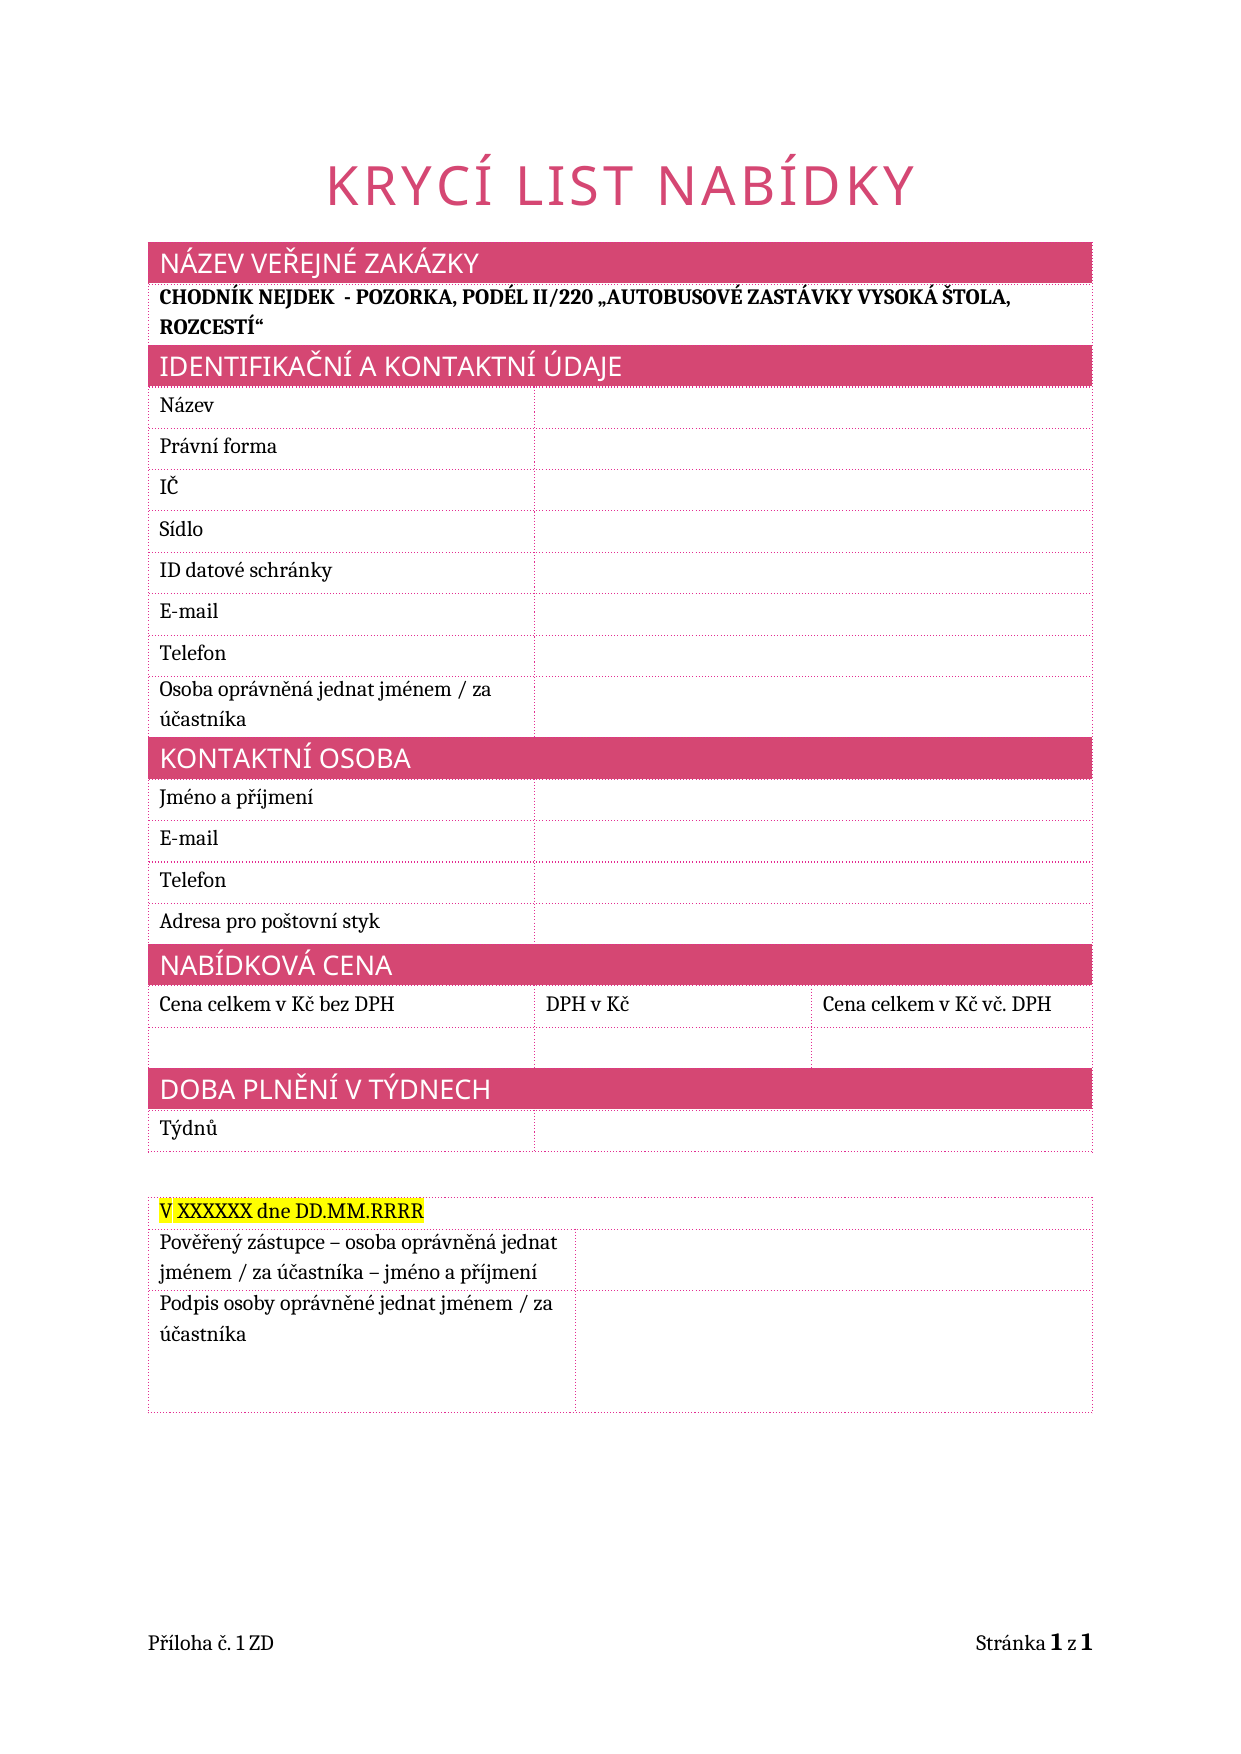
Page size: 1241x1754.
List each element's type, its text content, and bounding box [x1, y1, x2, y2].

table_cell [576, 1229, 1092, 1290]
table_cell [534, 469, 1092, 510]
table_cell [534, 1110, 1092, 1151]
table_cell Identifikační a kontaktní údaje [148, 345, 1092, 386]
table_cell Telefon [148, 861, 534, 903]
table_cell Jméno a příjmení [148, 779, 534, 820]
table_cell Adresa pro poštovní styk [148, 903, 534, 944]
table_cell [534, 861, 1092, 903]
table_cell E-mail [148, 820, 534, 861]
table_cell [534, 779, 1092, 820]
table_cell IČ [148, 469, 534, 510]
table_cell Název [148, 386, 534, 428]
table_cell [534, 552, 1092, 593]
table_cell [534, 593, 1092, 634]
table_cell Pověřený zástupce – osoba oprávněná jednat jménem / za účastníka – jméno a příjmení [148, 1229, 576, 1290]
table_cell Telefon [148, 635, 534, 676]
table_cell Právní forma [148, 428, 534, 469]
table_cell dOBA PLNĚNÍ v týdnech [148, 1068, 1092, 1109]
table_cell Sídlo [148, 510, 534, 552]
table_cell [534, 635, 1092, 676]
table_cell [534, 676, 1092, 737]
table_cell Cena celkem v Kč vč. DPH [812, 985, 1092, 1027]
table_cell Osoba oprávněná jednat jménem / za účastníka [148, 676, 534, 737]
title Krycí list nabídky [148, 148, 1093, 221]
table_cell ID datové schránky [148, 552, 534, 593]
table_cell Cena celkem v Kč bez DPH [148, 985, 534, 1027]
table_cell [812, 1027, 1092, 1068]
table_cell [534, 820, 1092, 861]
table_cell [534, 1027, 812, 1068]
table_cell DPH v Kč [534, 985, 812, 1027]
table_cell [534, 510, 1092, 552]
table_cell Podpis osoby oprávněné jednat jménem / za účastníka [148, 1290, 576, 1412]
table_cell [534, 386, 1092, 428]
table_header V XXXXXX dne DD.MM.RRRR [148, 1197, 1092, 1228]
table_header Název veřejné zakázky [148, 242, 1092, 283]
table_cell Týdnů [148, 1110, 534, 1151]
table_cell [534, 428, 1092, 469]
table_cell [534, 903, 1092, 944]
table_cell Nabídková cena [148, 944, 1092, 985]
table_cell [576, 1290, 1092, 1412]
table_cell [148, 1027, 534, 1068]
table_cell E-mail [148, 593, 534, 634]
table_cell KONTAKTNÍ OSOBA [148, 737, 1092, 779]
table_cell CHODNÍK NEJDEK - POZORKA, PODÉL II/220 „AUTOBUSOVÉ ZASTÁVKY VYSOKÁ ŠTOLA, ROZCESTÍ“ [148, 284, 1092, 345]
